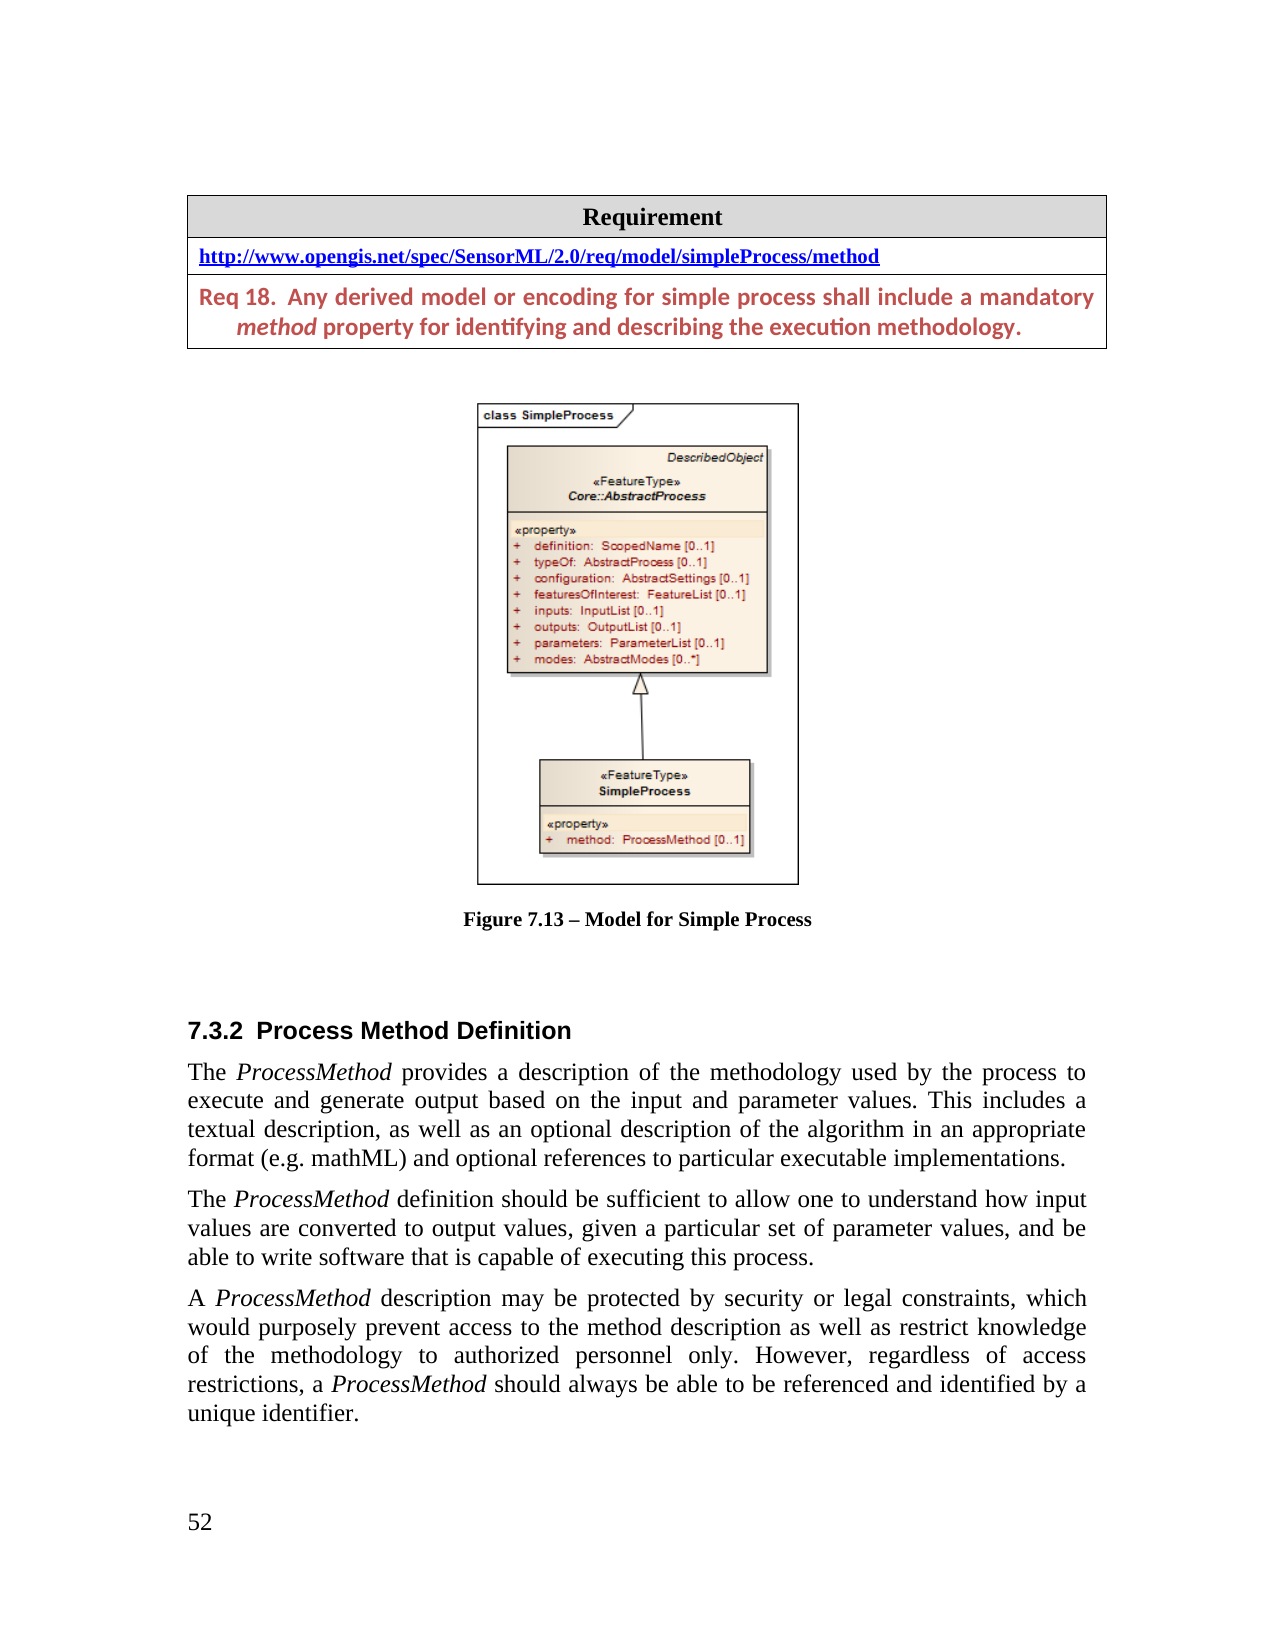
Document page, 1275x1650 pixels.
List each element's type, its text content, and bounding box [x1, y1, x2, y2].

text The ProcessMethod provides a description of the methodology used by the process to execute and generate output based on the input and parameter values. This includes a textual description, as well as an optional description of the algorithm in an appropriate format (e.g. mathML) and optional references to particular executable implementations. [187, 1057, 1087, 1172]
picture [476, 402, 799, 885]
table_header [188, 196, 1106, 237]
text The ProcessMethod definition should be sufficient to allow one to understand how input values are converted to output values, given a particular set of parameter values, and be able to write software that is capable of executing this process. [187, 1184, 1087, 1271]
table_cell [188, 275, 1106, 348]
title Figure 7.13 – Model for Simple Process [187, 907, 1087, 931]
subtitle Process Method Definition [187, 1020, 1087, 1044]
text A ProcessMethod description may be protected by security or legal constraints, which would purposely prevent access to the method description as well as restrict knowledge of the methodology to authorized personnel only. However, regardless of access restrictions, a ProcessMethod should always be able to be referenced and identified by a unique identifier. [187, 1283, 1087, 1427]
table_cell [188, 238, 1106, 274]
